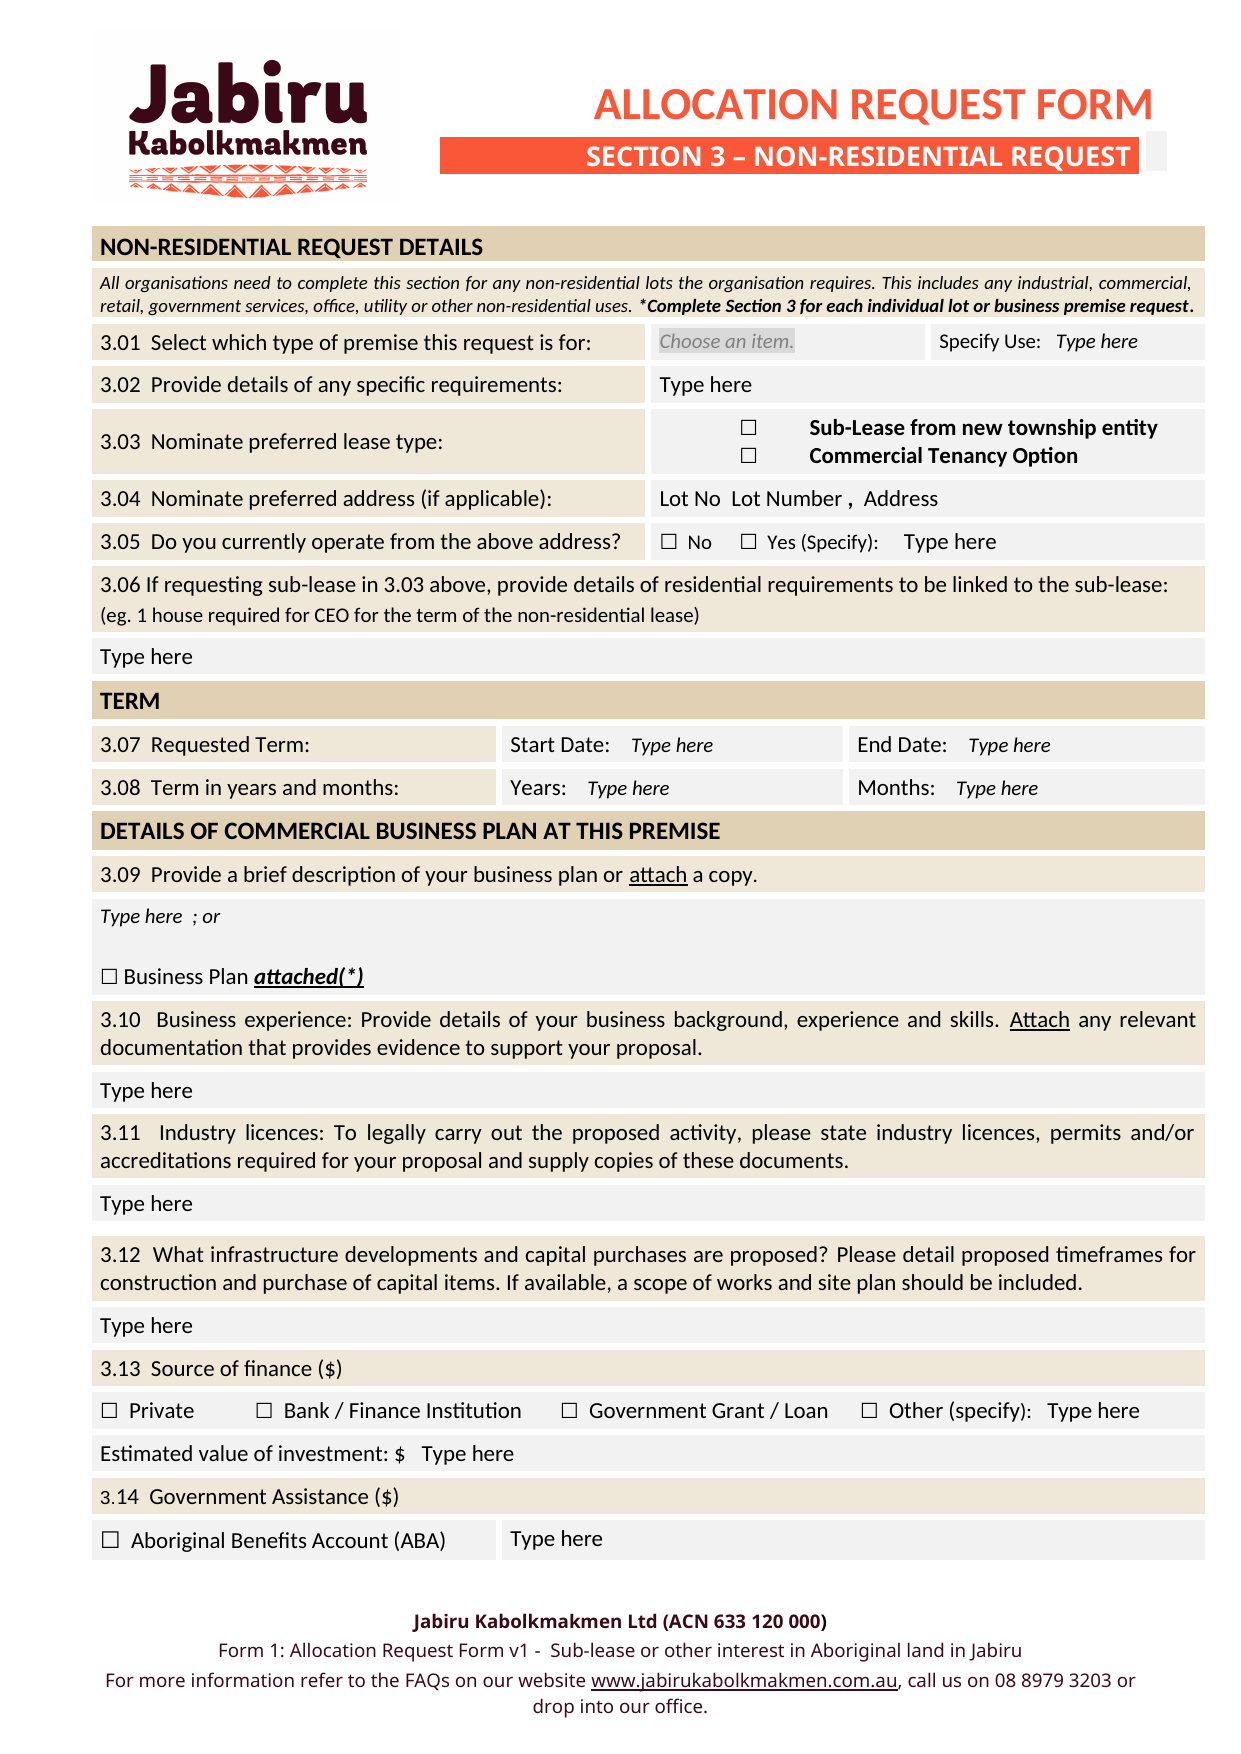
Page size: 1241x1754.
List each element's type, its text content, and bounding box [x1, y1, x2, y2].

table_cell 3.08 Term in years and months: [92, 769, 496, 805]
table_cell 3.09 Provide a brief description of your business plan or attach a copy. [92, 856, 1205, 892]
table_cell 3.10 Business experience: Provide details of your business background, experience and skills. Attach any relevant documentation that provides evidence to support your proposal. [92, 1001, 1205, 1065]
table_cell 3.06 If requesting sub-lease in 3.03 above, provide details of residential requirements to be linked to the sub-lease: (eg. 1 house required for CEO for the term of the non-residential lease) [92, 566, 1205, 632]
table_cell [92, 1185, 1205, 1221]
table_cell 3.14 Government Assistance ($) [92, 1478, 1205, 1514]
table_cell ; or Business Plan attached(*) [92, 899, 1205, 995]
table_cell TERM [92, 681, 1205, 719]
table_cell Aboriginal Benefits Account (ABA) [92, 1520, 496, 1560]
table_cell No Yes (Specify): [651, 523, 1205, 560]
table_cell [92, 1307, 1205, 1343]
table_cell All organisations need to complete this section for any non-residential lots the organisation requires. This includes any industrial, commercial, retail, government services, office, utility or other non-residential uses. *Complete Section 3 for each individual lot or business premise request. [92, 268, 1205, 317]
table_cell 3.11 Industry licences: To legally carry out the proposed activity, please state industry licences, permits and/or accreditations required for your proposal and supply copies of these documents. [92, 1114, 1205, 1178]
table_cell 3.07 Requested Term: [92, 726, 496, 762]
table_header 3.12 What infrastructure developments and capital purchases are proposed? Please detail proposed timeframes for construction and purchase of capital items. If available, a scope of works and site plan should be included. [92, 1236, 1205, 1301]
table_cell 3.05 Do you currently operate from the above address? [92, 523, 645, 560]
table_cell Sub-Lease from new township entity Commercial Tenancy Option [651, 409, 1205, 474]
table_cell 3.04 Nominate preferred address (if applicable): [92, 480, 645, 517]
table_cell 3.02 Provide details of any specific requirements: [92, 366, 645, 403]
table_cell [651, 324, 925, 360]
table_cell 3.03 Nominate preferred lease type: [92, 409, 645, 474]
table_cell [502, 1520, 1205, 1560]
table_cell Private Bank / Finance Institution Government Grant / Loan Other (specify): [92, 1392, 1205, 1429]
table_cell 3.01 Select which type of premise this request is for: [92, 324, 645, 360]
table_header NON-RESIDENTIAL REQUEST DETAILS [92, 226, 1205, 261]
table_cell Start Date: [502, 726, 843, 762]
table_cell [651, 366, 1205, 403]
table_cell 3.13 Source of finance ($) [92, 1350, 1205, 1386]
table_cell Lot No , [651, 480, 1205, 517]
table_cell DETAILS OF COMMERCIAL BUSINESS PLAN AT THIS PREMISE [92, 811, 1205, 850]
table_cell Specify Use: [931, 324, 1205, 360]
table_cell Years: [502, 769, 843, 805]
table_cell [92, 638, 1205, 674]
table_cell Estimated value of investment: $ [92, 1435, 1205, 1471]
table_cell End Date: [849, 726, 1205, 762]
table_cell [92, 1072, 1205, 1108]
table_cell Months: [849, 769, 1205, 805]
